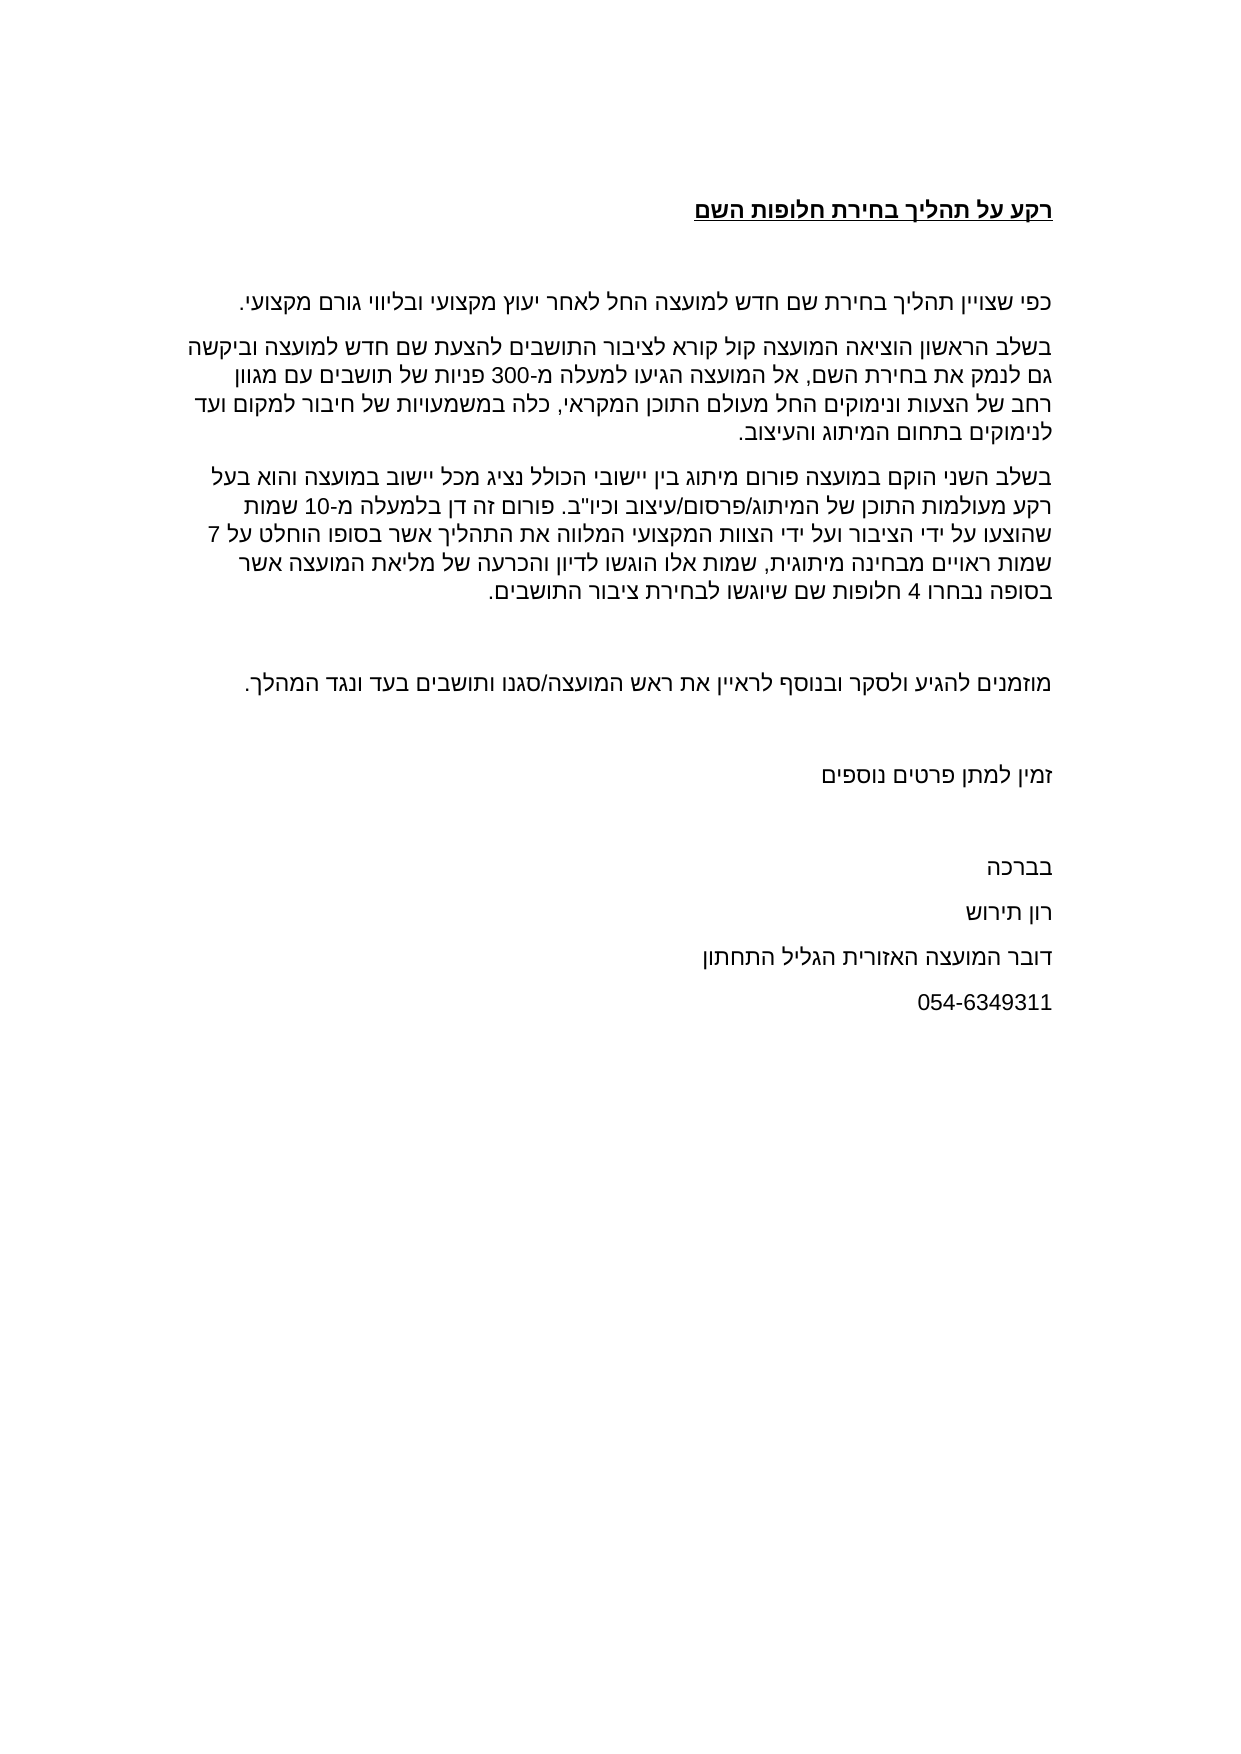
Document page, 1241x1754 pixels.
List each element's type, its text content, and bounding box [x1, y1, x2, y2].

text כפי שצויין תהליך בחירת שם חדש למועצה החל לאחר יעוץ מקצועי ובליווי גורם מקצועי. [187, 289, 1053, 315]
text דובר המועצה האזורית הגליל התחתון [187, 944, 1053, 971]
text בשלב הראשון הוציאה המועצה קול קורא לציבור התושבים להצעת שם חדש למועצה וביקשה גם לנמק את בחירת השם, אל המועצה הגיעו למעלה מ-300 פניות של תושבים עם מגוון רחב של הצעות ונימוקים החל מעולם התוכן המקראי, כלה במשמעויות של חיבור למקום ועד לנימוקים בתחום המיתוג והעיצוב. [187, 334, 1053, 446]
text בברכה [187, 854, 1053, 880]
text 054-6349311 [187, 989, 1053, 1016]
text רון תירוש [187, 899, 1053, 926]
text בשלב השני הוקם במועצה פורום מיתוג בין יישובי הכולל נציג מכל יישוב במועצה והוא בעל רקע מעולמות התוכן של המיתוג/פרסום/עיצוב וכיו"ב. פורום זה דן בלמעלה מ-10 שמות שהוצעו על ידי הציבור ועל ידי הצוות המקצועי המלווה את התהליך אשר בסופו הוחלט על 7 שמות ראויים מבחינה מיתוגית, שמות אלו הוגשו לדיון והכרעה של מליאת המועצה אשר בסופה נבחרו 4 חלופות שם שיוגשו לבחירת ציבור התושבים. [187, 464, 1053, 604]
text זמין למתן פרטים נוספים [187, 762, 1053, 788]
text רקע על תהליך בחירת חלופות השם [187, 197, 1053, 223]
text מוזמנים להגיע ולסקר ובנוסף לראיין את ראש המועצה/סגנו ותושבים בעד ונגד המהלך. [187, 670, 1053, 696]
